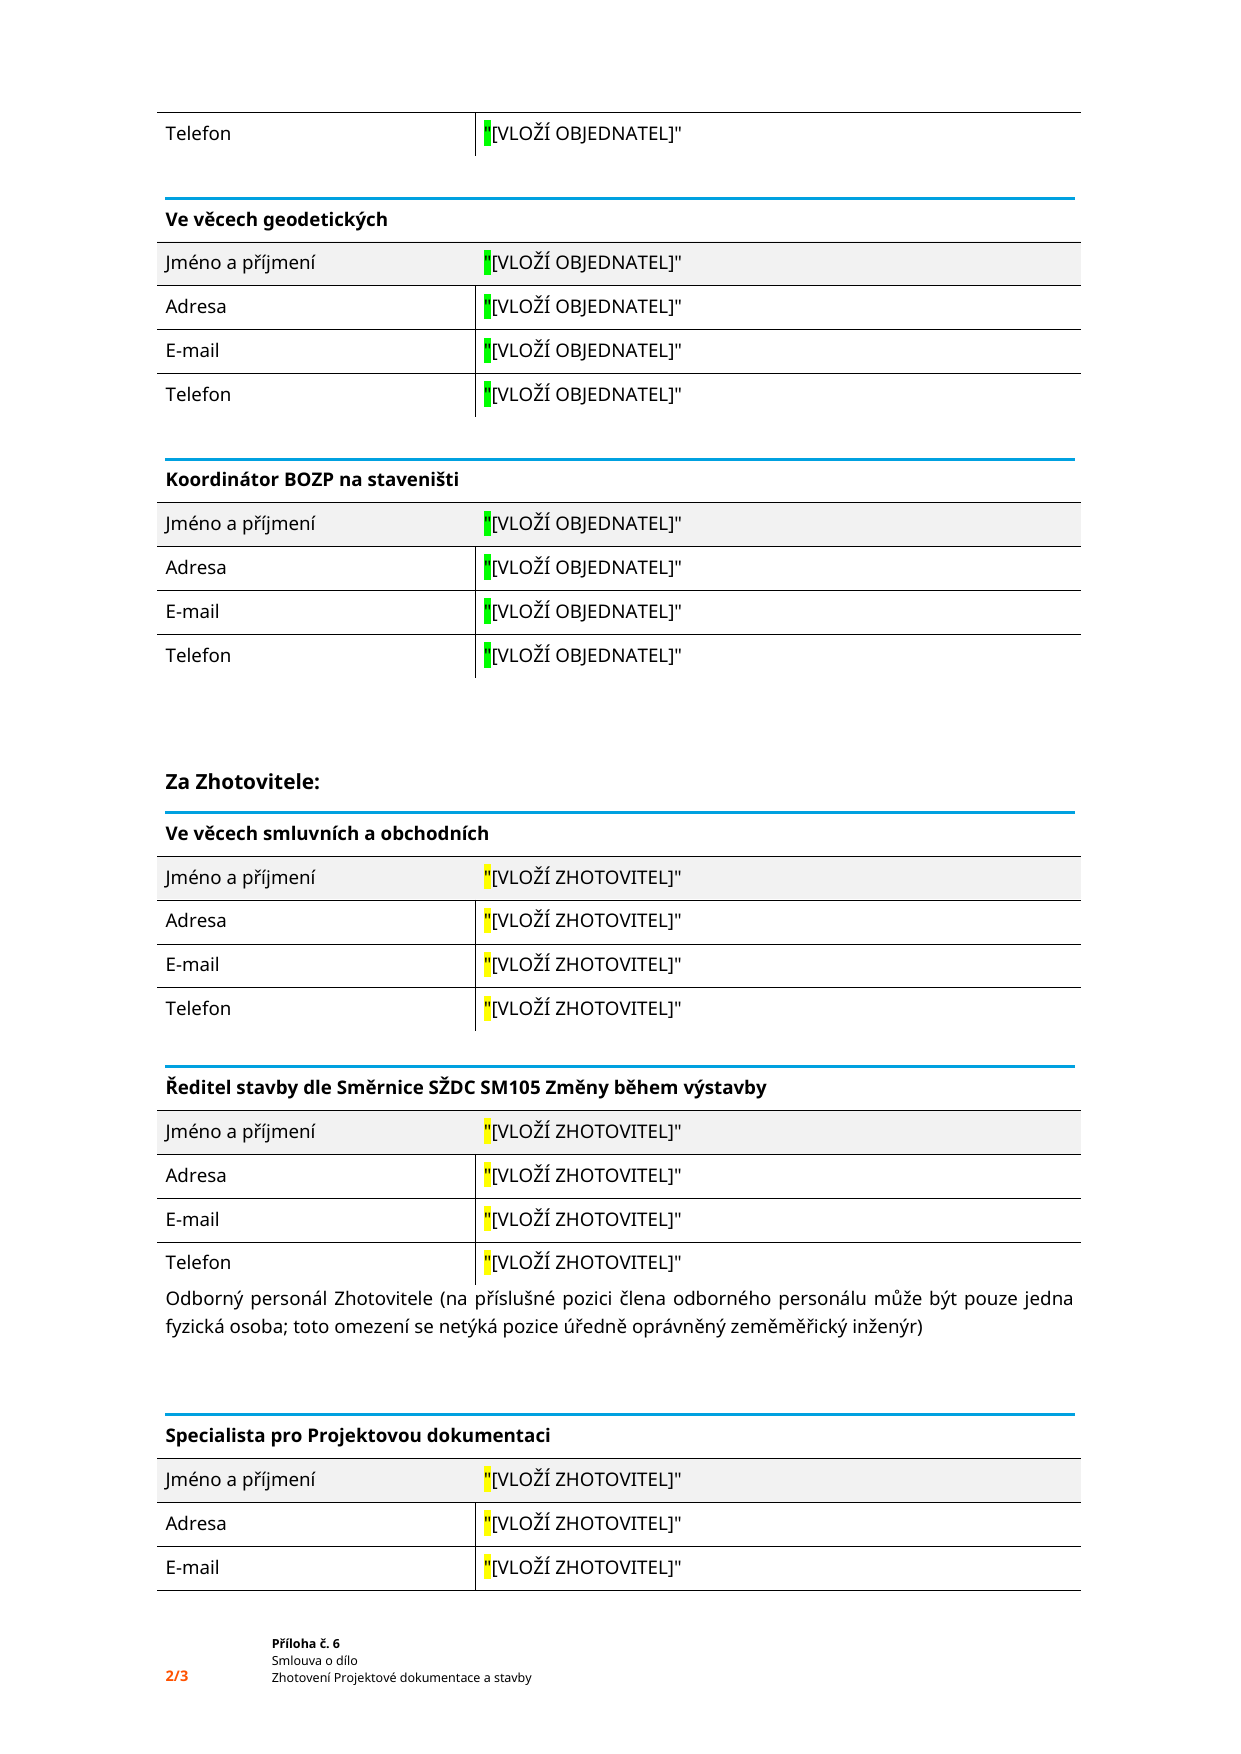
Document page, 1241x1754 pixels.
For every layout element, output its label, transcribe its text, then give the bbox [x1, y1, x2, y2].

table_header [475, 857, 1081, 899]
table_cell [476, 374, 1081, 417]
table_header Jméno a příjmení [157, 503, 475, 546]
table_header Jméno a příjmení [157, 857, 475, 899]
table_header [475, 1459, 1081, 1502]
table_cell E-mail [157, 945, 475, 987]
table_cell [476, 1503, 1081, 1546]
table_header Jméno a příjmení [157, 243, 475, 285]
table_cell [476, 988, 1081, 1031]
table_header [475, 503, 1081, 546]
table_cell [476, 1199, 1081, 1241]
table_cell [476, 286, 1081, 329]
table_cell [476, 635, 1081, 678]
text Za Zhotovitele: [165, 767, 1075, 796]
text Ve věcech smluvních a obchodních [165, 814, 1075, 846]
table_header [475, 243, 1081, 285]
text Odborný personál Zhotovitele (na příslušné pozici člena odborného personálu může být pouze jedna fyzická osoba; toto omezení se netýká pozice úředně oprávněný zeměměřický inženýr) [165, 1285, 1075, 1339]
text Koordinátor BOZP na staveništi [165, 461, 1075, 492]
table_header [475, 1111, 1081, 1154]
table_cell [476, 547, 1081, 590]
table_cell [476, 1547, 1081, 1590]
table_cell E-mail [157, 591, 475, 634]
table_cell [476, 901, 1081, 943]
table_cell E-mail [157, 330, 475, 373]
table_cell Telefon [157, 374, 475, 417]
table_cell E-mail [157, 1547, 475, 1590]
table_header Jméno a příjmení [157, 1459, 475, 1502]
table_cell [476, 113, 1081, 156]
table_header Jméno a příjmení [157, 1111, 475, 1154]
table_cell Adresa [157, 1503, 475, 1546]
table_cell [476, 1155, 1081, 1198]
table_cell Telefon [157, 988, 475, 1031]
table_cell Adresa [157, 547, 475, 590]
table_cell Telefon [157, 113, 475, 156]
table_cell [476, 1243, 1081, 1285]
table_cell [476, 591, 1081, 634]
text Ředitel stavby dle Směrnice SŽDC SM105 Změny během výstavby [165, 1068, 1075, 1100]
table_cell Telefon [157, 635, 475, 678]
table_cell E-mail [157, 1199, 475, 1241]
table_cell Telefon [157, 1243, 475, 1285]
text Ve věcech geodetických [165, 200, 1075, 231]
table_cell Adresa [157, 901, 475, 943]
table_cell Adresa [157, 286, 475, 329]
table_cell [476, 945, 1081, 987]
table_cell [476, 330, 1081, 373]
table_cell Adresa [157, 1155, 475, 1198]
text Specialista pro Projektovou dokumentaci [165, 1416, 1075, 1448]
